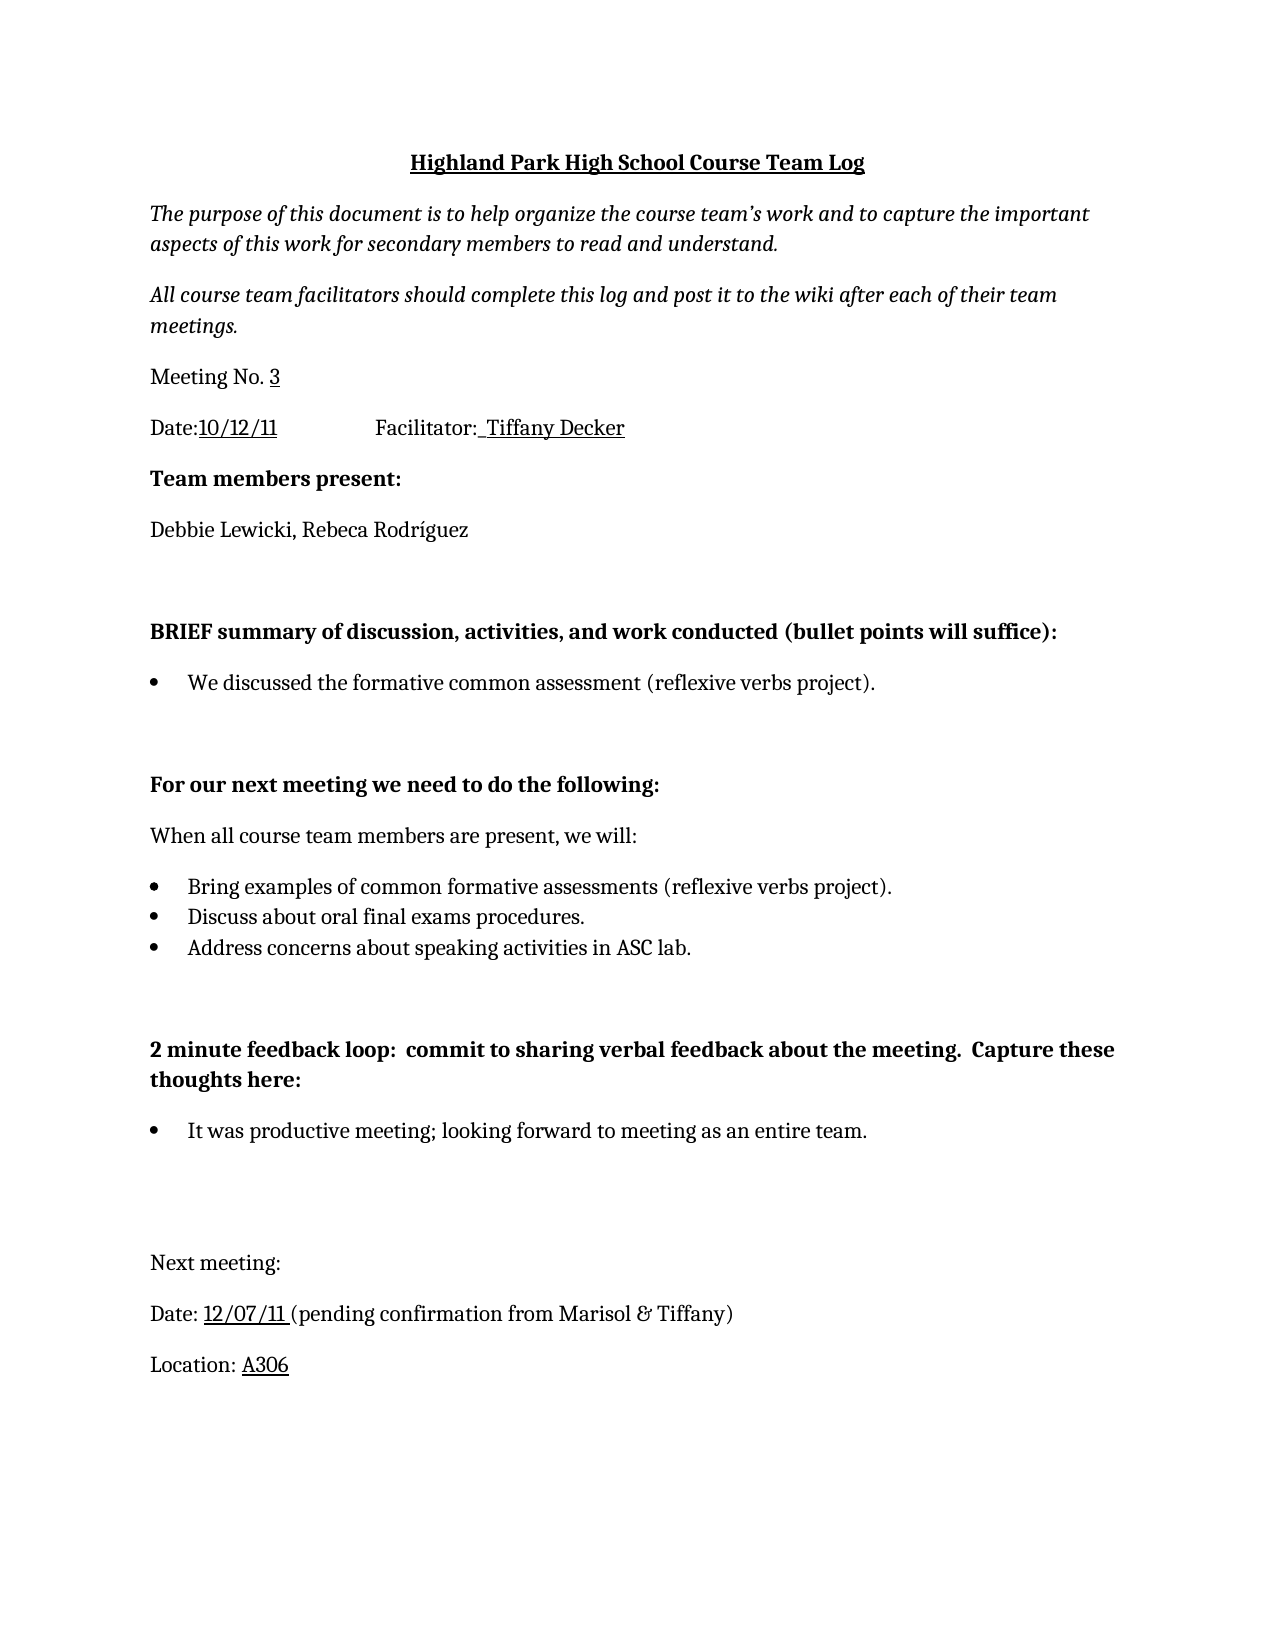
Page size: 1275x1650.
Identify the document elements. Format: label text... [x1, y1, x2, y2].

text 2 minute feedback loop: commit to sharing verbal feedback about the meeting. Capture these thoughts here: [150, 1036, 1125, 1093]
text The purpose of this document is to help organize the course team’s work and to capture the important aspects of this work for secondary members to read and understand. [150, 201, 1125, 258]
list We discussed the formative common assessment (reflexive verbs project). [150, 670, 1125, 696]
list Bring examples of common formative assessments (reflexive verbs project). [150, 874, 1125, 900]
list It was productive meeting; looking forward to meeting as an entire team. [150, 1118, 1125, 1144]
text Meeting No. 3 [150, 363, 1125, 390]
text Highland Park High School Course Team Log [150, 150, 1125, 176]
text For our next meeting we need to do the following: [150, 772, 1125, 798]
text Team members present: [150, 466, 1125, 492]
text Debbie Lewicki, Rebeca Rodríguez [150, 517, 1125, 543]
text BRIEF summary of discussion, activities, and work conducted (bullet points will suffice): [150, 619, 1125, 645]
list Discuss about oral final exams procedures. [150, 904, 1125, 931]
text Location: A306 [150, 1352, 1125, 1378]
text Date: 12/07/11 (pending confirmation from Marisol & Tiffany) [150, 1301, 1125, 1327]
list Address concerns about speaking activities in ASC lab. [150, 934, 1125, 961]
text Date:10/12/11 Facilitator:_Tiffany Decker [150, 414, 1125, 441]
text When all course team members are present, we will: [150, 823, 1125, 849]
text All course team facilitators should complete this log and post it to the wiki after each of their team meetings. [150, 282, 1125, 339]
text Next meeting: [150, 1250, 1125, 1276]
